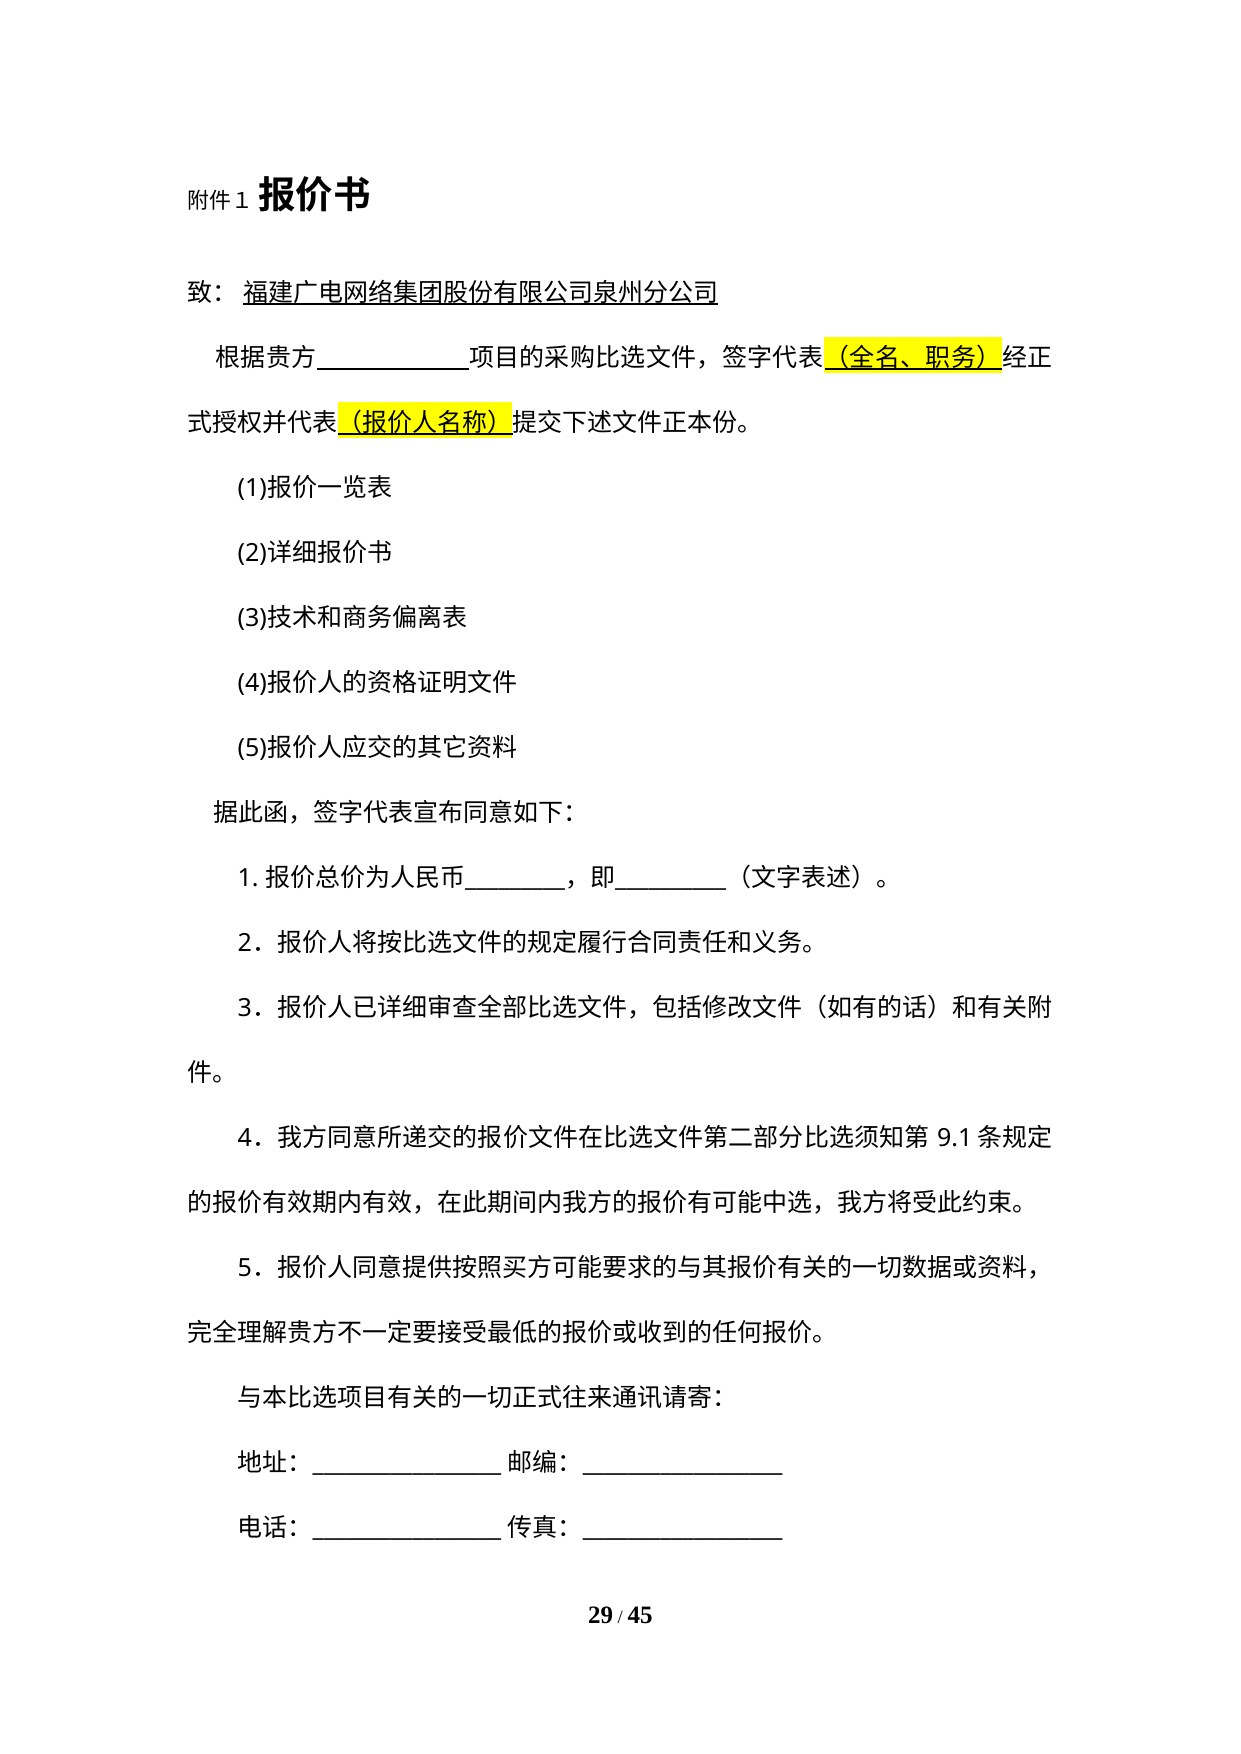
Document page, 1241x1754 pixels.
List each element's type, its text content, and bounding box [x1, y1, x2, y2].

text 致： 福建广电网络集团股份有限公司泉州分公司 [187, 258, 1053, 323]
text 地址：_________________ 邮编：__________________ [187, 1428, 1053, 1493]
text (2)详细报价书 [187, 518, 1053, 583]
text (1)报价一览表 [187, 453, 1053, 518]
text 2．报价人将按比选文件的规定履行合同责任和义务。 [187, 908, 1053, 973]
text 根据贵方 项目的采购比选文件，签字代表（全名、职务）经正式授权并代表（报价人名称）提交下述文件正本份。 [187, 323, 1053, 453]
text (4)报价人的资格证明文件 [187, 648, 1053, 713]
text 电话：_________________ 传真：__________________ [187, 1493, 1053, 1558]
text 与本比选项目有关的一切正式往来通讯请寄： [187, 1363, 1053, 1428]
text 据此函，签字代表宣布同意如下： [187, 778, 1053, 843]
text 4．我方同意所递交的报价文件在比选文件第二部分比选须知第9.1条规定的报价有效期内有效，在此期间内我方的报价有可能中选，我方将受此约束。 [187, 1103, 1053, 1233]
text (5)报价人应交的其它资料 [187, 713, 1053, 778]
text (3)技术和商务偏离表 [187, 583, 1053, 648]
text 1. 报价总价为人民币_________，即__________（文字表述）。 [187, 843, 1053, 908]
text 附件１ 报价书 [187, 160, 1053, 225]
text 3．报价人已详细审查全部比选文件，包括修改文件（如有的话）和有关附件。 [187, 973, 1053, 1103]
text 5．报价人同意提供按照买方可能要求的与其报价有关的一切数据或资料，完全理解贵方不一定要接受最低的报价或收到的任何报价。 [187, 1233, 1053, 1363]
